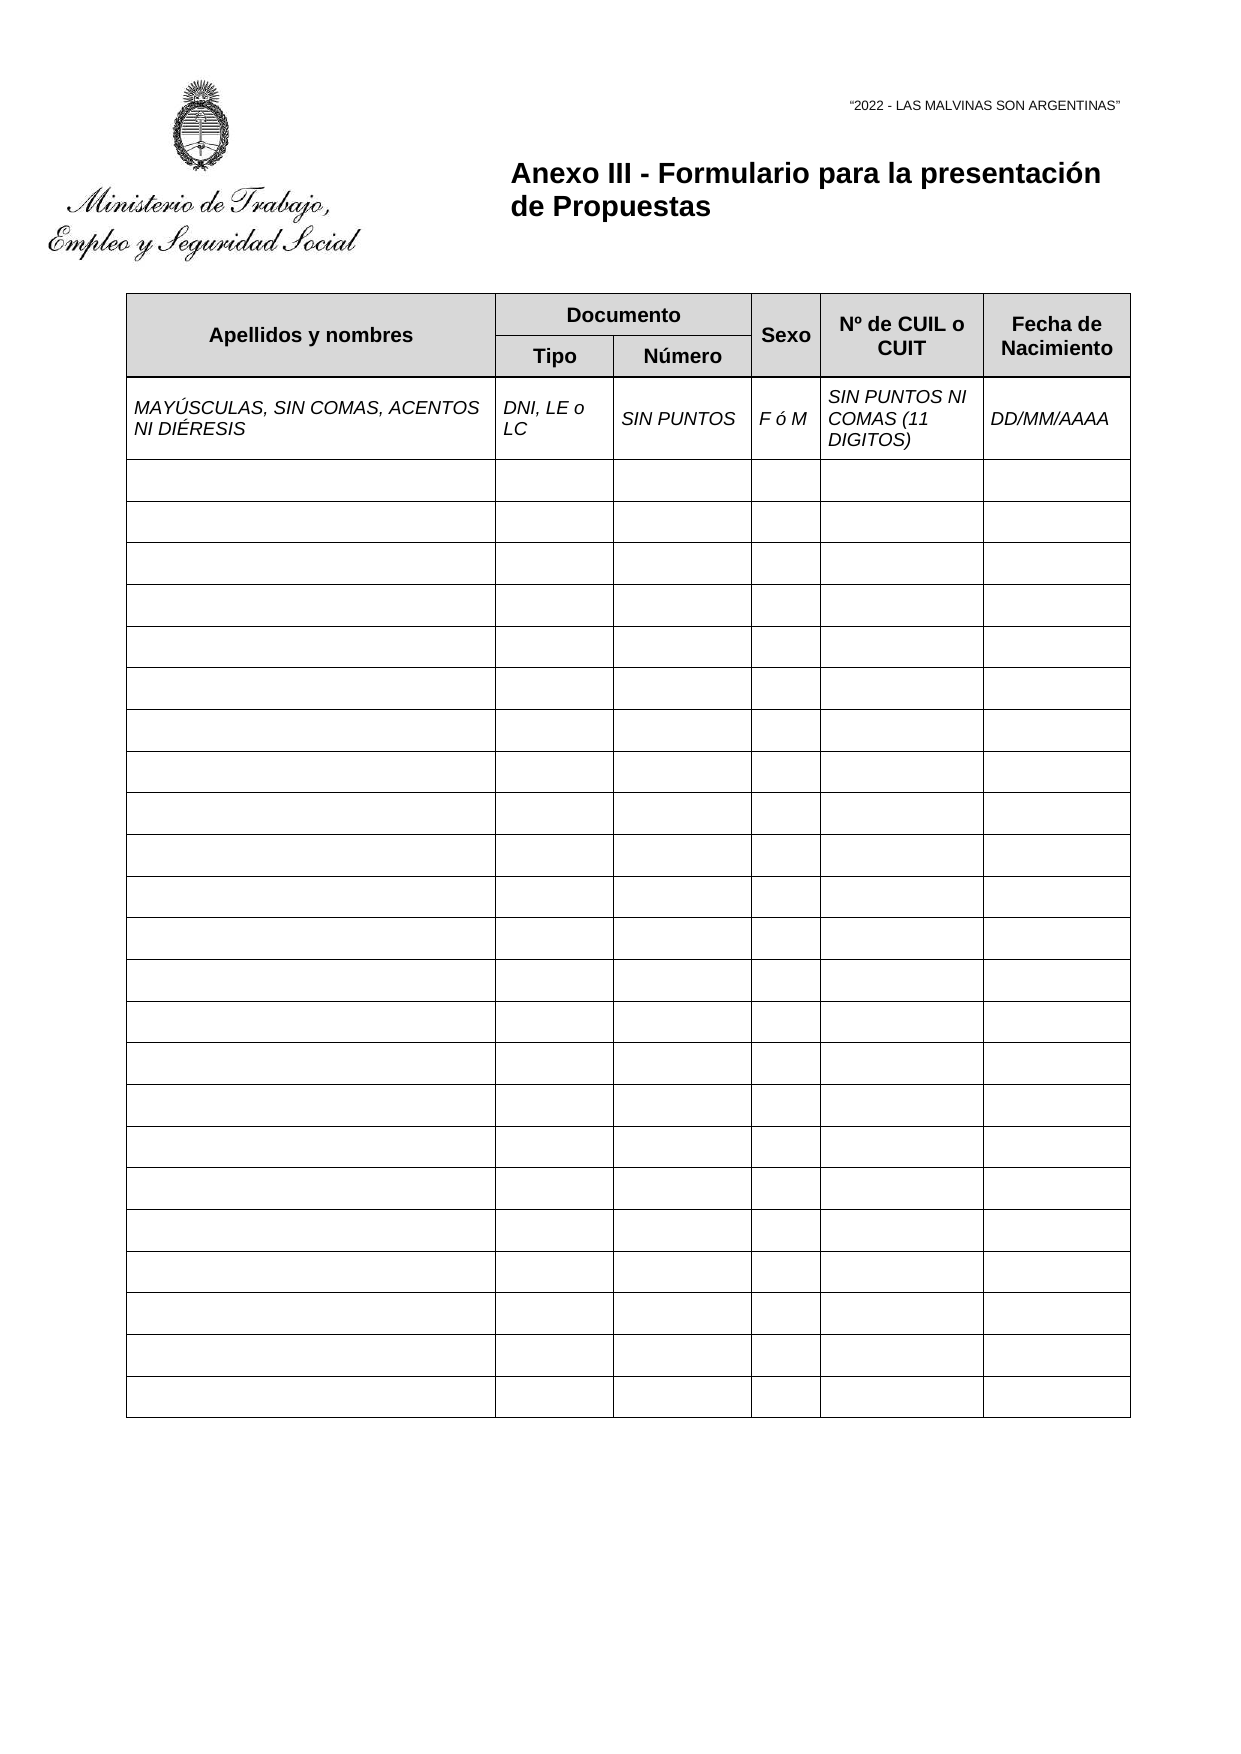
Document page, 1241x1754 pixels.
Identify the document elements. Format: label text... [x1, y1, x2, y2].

table_cell [752, 710, 820, 751]
table_cell [127, 502, 495, 542]
table_cell [984, 585, 1130, 626]
table_cell [984, 1043, 1130, 1084]
table_cell [496, 502, 613, 542]
table_header Documento [496, 294, 751, 335]
table_cell [984, 543, 1130, 584]
table_cell [614, 460, 751, 501]
table_cell [614, 1085, 751, 1126]
table_cell [984, 918, 1130, 959]
table_cell [614, 1168, 751, 1209]
table_cell [821, 502, 983, 542]
table_cell [752, 1377, 820, 1417]
table_cell MAYÚSCULAS, SIN COMAS, ACENTOS NI DIÉRESIS [127, 378, 495, 459]
table_cell [752, 460, 820, 501]
table_cell [752, 1127, 820, 1167]
table_cell [614, 1210, 751, 1251]
table_cell [752, 627, 820, 667]
table_cell [614, 502, 751, 542]
table_cell [614, 710, 751, 751]
table_cell [752, 793, 820, 834]
table_cell [614, 585, 751, 626]
table_header Apellidos y nombres [127, 294, 495, 376]
table_cell [614, 960, 751, 1001]
table_cell [821, 1127, 983, 1167]
table_cell [127, 460, 495, 501]
table_cell [984, 1335, 1130, 1376]
table_cell [614, 668, 751, 709]
table_cell [821, 1377, 983, 1417]
table_cell [752, 1252, 820, 1292]
table_cell [821, 960, 983, 1001]
table_header Nº de CUIL o CUIT [821, 294, 983, 376]
table_cell [752, 1043, 820, 1084]
table_cell [984, 710, 1130, 751]
table_cell [821, 1085, 983, 1126]
table_cell DD/MM/AAAA [984, 378, 1130, 459]
table_cell [752, 1293, 820, 1334]
table_cell [496, 835, 613, 876]
table_cell [821, 585, 983, 626]
table_cell [496, 960, 613, 1001]
table_cell [821, 1335, 983, 1376]
table_cell [614, 1043, 751, 1084]
table_cell [821, 1293, 983, 1334]
table_cell [127, 710, 495, 751]
table_cell [984, 835, 1130, 876]
table_cell [127, 585, 495, 626]
table_cell [752, 585, 820, 626]
table_cell [496, 585, 613, 626]
table_cell [984, 627, 1130, 667]
table_cell SIN PUNTOS NI COMAS (11 DIGITOS) [821, 378, 983, 459]
table_cell [984, 1168, 1130, 1209]
table_cell [496, 710, 613, 751]
table_cell SIN PUNTOS [614, 378, 751, 459]
table_cell [496, 627, 613, 667]
table_cell [614, 543, 751, 584]
table_cell [127, 1002, 495, 1042]
table_cell [984, 1252, 1130, 1292]
table_cell [127, 1127, 495, 1167]
table_cell [984, 960, 1130, 1001]
table_cell [984, 1377, 1130, 1417]
table_cell [821, 1252, 983, 1292]
table_cell [127, 1043, 495, 1084]
table_cell [752, 835, 820, 876]
table_cell Número [614, 336, 751, 376]
table_cell [984, 1210, 1130, 1251]
table_cell [984, 752, 1130, 792]
table_cell [496, 752, 613, 792]
table_cell [127, 543, 495, 584]
table_header Sexo [752, 294, 820, 376]
table_cell [821, 877, 983, 917]
table_cell Tipo [496, 336, 613, 376]
table_cell [496, 1377, 613, 1417]
table_cell [127, 752, 495, 792]
table_cell [496, 1002, 613, 1042]
table_cell [496, 668, 613, 709]
table_cell [752, 1168, 820, 1209]
table_cell [127, 668, 495, 709]
table_cell [821, 752, 983, 792]
table_cell DNI, LE o LC [496, 378, 613, 459]
table_cell [752, 1210, 820, 1251]
table_cell [752, 1002, 820, 1042]
table_cell [614, 793, 751, 834]
table_cell [496, 918, 613, 959]
table_cell [127, 960, 495, 1001]
table_cell [614, 1377, 751, 1417]
table_cell F ó M [752, 378, 820, 459]
table_cell [821, 1168, 983, 1209]
table_cell [127, 1210, 495, 1251]
table_cell [984, 502, 1130, 542]
table_cell [752, 502, 820, 542]
table_cell [984, 1293, 1130, 1334]
table_cell [127, 1168, 495, 1209]
table_cell [127, 793, 495, 834]
table_cell [752, 543, 820, 584]
table_cell [614, 835, 751, 876]
table_cell [496, 793, 613, 834]
table_cell [752, 960, 820, 1001]
table_cell [821, 835, 983, 876]
table_cell [752, 918, 820, 959]
table_cell [614, 1127, 751, 1167]
table_cell [821, 460, 983, 501]
table_cell [496, 1127, 613, 1167]
table_cell [821, 1043, 983, 1084]
table_cell [984, 877, 1130, 917]
table_cell [127, 1293, 495, 1334]
table_cell [984, 668, 1130, 709]
table_cell [496, 1252, 613, 1292]
table_cell [496, 1043, 613, 1084]
table_cell [821, 918, 983, 959]
table_cell [752, 752, 820, 792]
table_cell [614, 1252, 751, 1292]
table_cell [127, 627, 495, 667]
table_cell [496, 877, 613, 917]
table_cell [821, 627, 983, 667]
table_cell [821, 1002, 983, 1042]
table_cell [614, 627, 751, 667]
table_cell [614, 1293, 751, 1334]
table_cell [614, 1335, 751, 1376]
table_cell [821, 1210, 983, 1251]
table_cell [127, 1377, 495, 1417]
table_header Fecha de Nacimiento [984, 294, 1130, 376]
table_cell [821, 543, 983, 584]
table_cell [127, 835, 495, 876]
table_cell [496, 1210, 613, 1251]
table_cell [496, 1335, 613, 1376]
table_cell [127, 877, 495, 917]
table_cell [614, 752, 751, 792]
table_cell [984, 1127, 1130, 1167]
picture [30, 75, 379, 267]
table_cell [127, 1335, 495, 1376]
table_cell [752, 877, 820, 917]
table_cell [127, 918, 495, 959]
table_cell [752, 1085, 820, 1126]
table_cell [614, 877, 751, 917]
table_cell [496, 460, 613, 501]
table_cell [496, 543, 613, 584]
table_cell [127, 1085, 495, 1126]
table_cell [984, 793, 1130, 834]
table_cell [984, 1002, 1130, 1042]
table_cell [614, 918, 751, 959]
table_cell [984, 1085, 1130, 1126]
table_cell [821, 710, 983, 751]
table_cell [496, 1293, 613, 1334]
table_cell [496, 1168, 613, 1209]
table_cell [821, 793, 983, 834]
table_cell [752, 668, 820, 709]
table_cell [127, 1252, 495, 1292]
table_cell [496, 1085, 613, 1126]
table_cell [984, 460, 1130, 501]
table_cell [821, 668, 983, 709]
table_cell [614, 1002, 751, 1042]
table_cell [752, 1335, 820, 1376]
